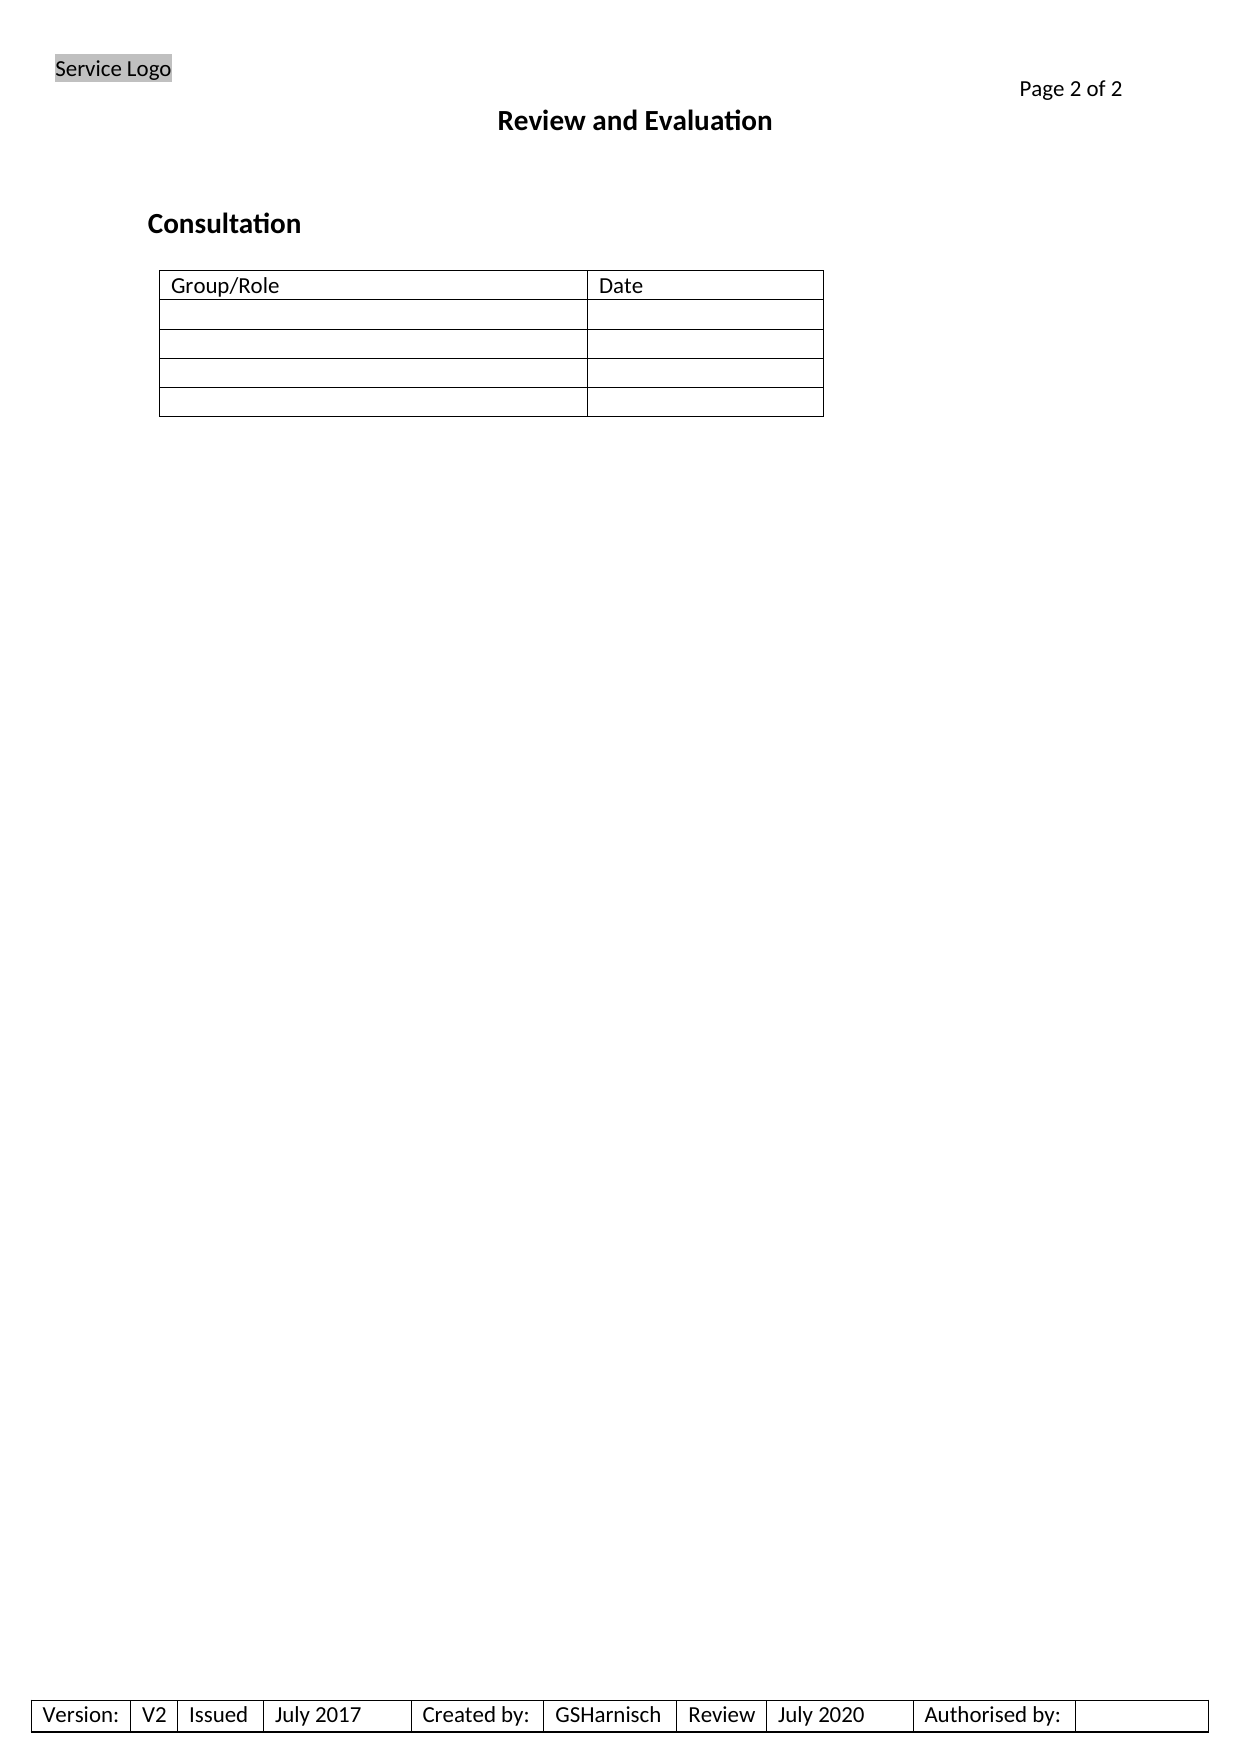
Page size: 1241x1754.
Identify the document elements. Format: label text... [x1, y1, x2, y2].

table_cell [588, 388, 823, 416]
table_cell [160, 330, 587, 357]
table_header Date [588, 271, 823, 299]
table_cell [160, 359, 587, 387]
table_cell [160, 388, 587, 416]
table_cell [588, 359, 823, 387]
subtitle Consultation [148, 206, 1122, 241]
table_header Group/Role [160, 271, 587, 299]
table_cell [588, 300, 823, 328]
table_cell [588, 330, 823, 357]
table_cell [160, 300, 587, 328]
